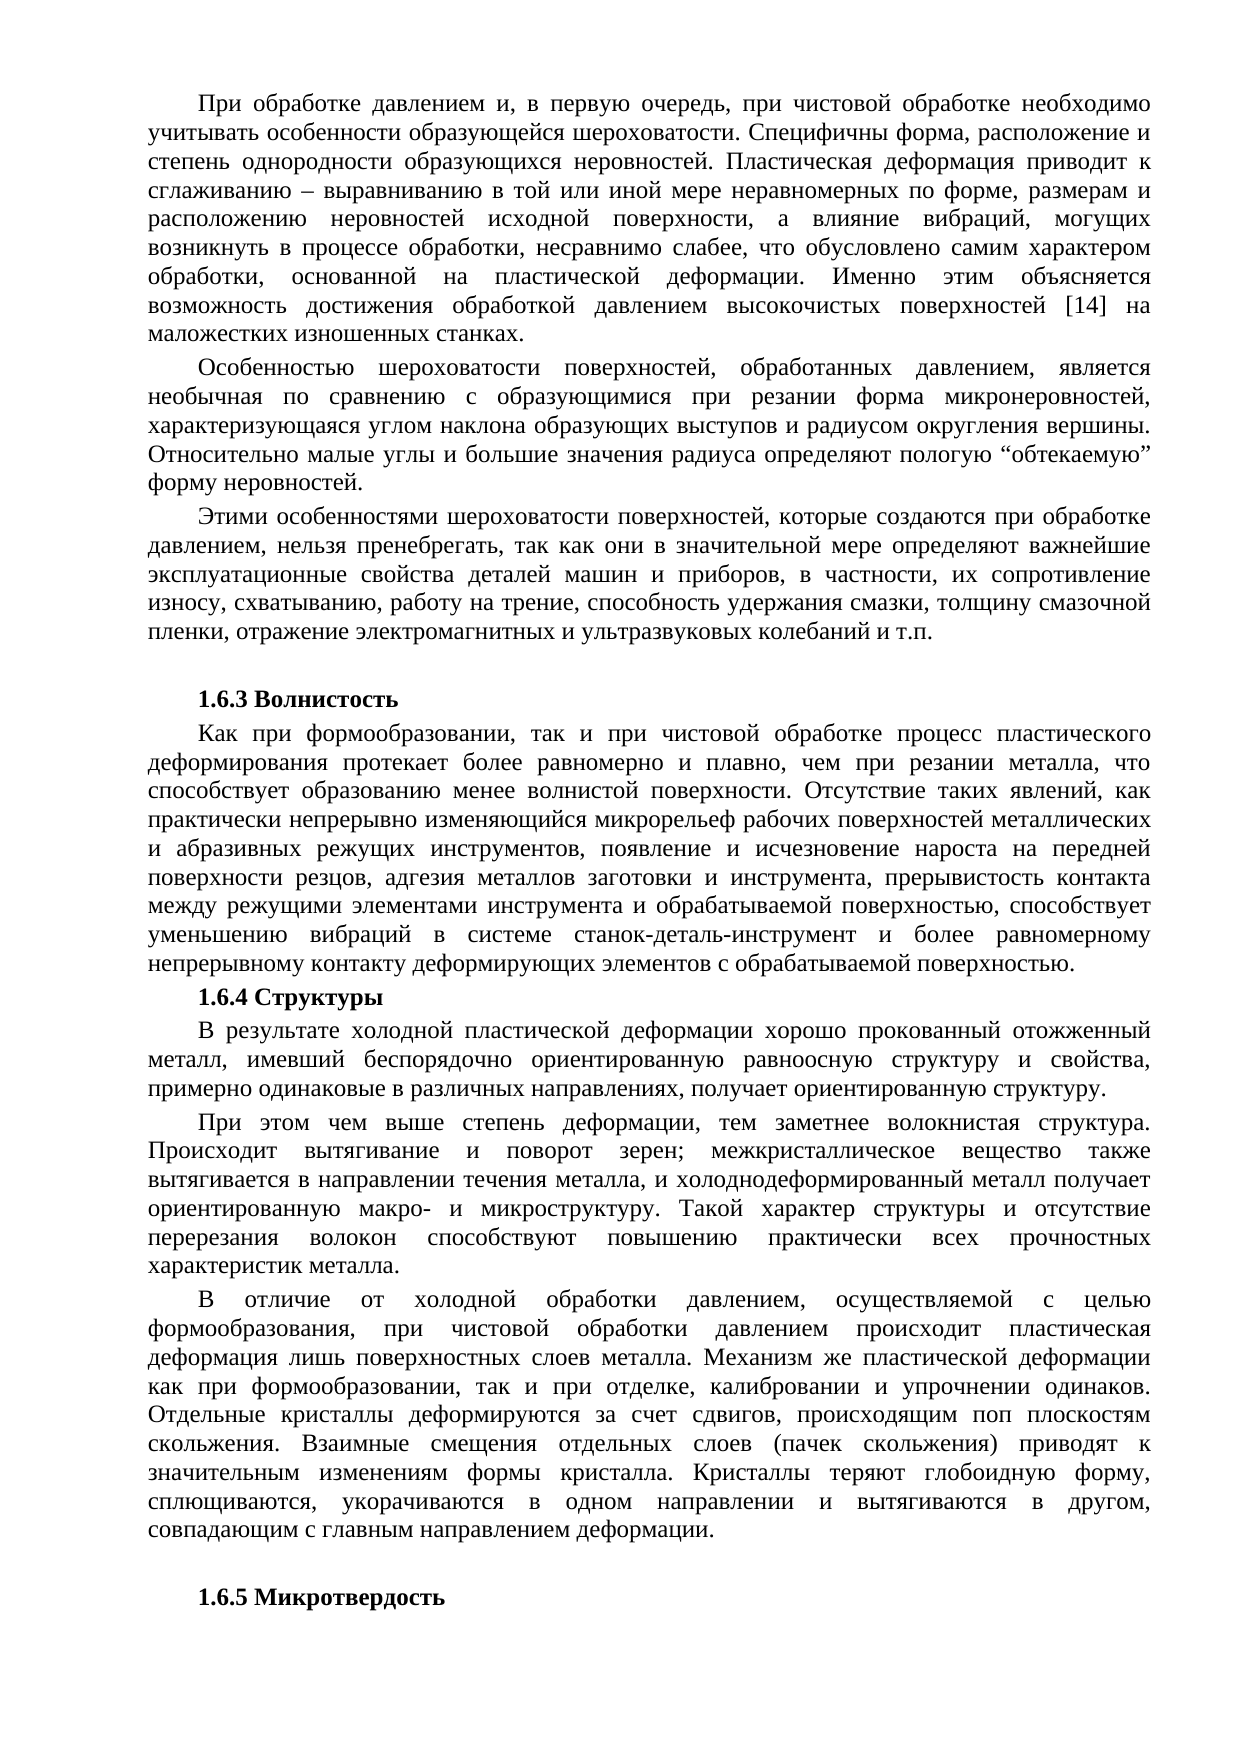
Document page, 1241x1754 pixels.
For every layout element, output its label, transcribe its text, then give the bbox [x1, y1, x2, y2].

text В результате холодной пластической деформации хорошо прокованный отожженный металл, имевший беспорядочно ориентированную равноосную структуру и свойства, примерно одинаковые в различных направлениях, получает ориентированную структуру. [148, 1016, 1152, 1102]
text 1.6.5 Микротвердость [148, 1582, 1152, 1611]
text Особенностью шероховатости поверхностей, обработанных давлением, является необычная по сравнению с образующимися при резании форма микронеровностей, характеризующаяся углом наклона образующих выступов и радиусом округления вершины. Относительно малые углы и большие значения радиуса определяют пологую “обтекаемую” форму неровностей. [148, 352, 1152, 496]
text Этими особенностями шероховатости поверхностей, которые создаются при обработке давлением, нельзя пренебрегать, так как они в значительной мере определяют важнейшие эксплуатационные свойства деталей машин и приборов, в частности, их сопротивление износу, схватыванию, работу на трение, способность удержания смазки, толщину смазочной пленки, отражение электромагнитных и ультразвуковых колебаний и т.п. [148, 501, 1152, 645]
text При обработке давлением и, в первую очередь, при чистовой обработке необходимо учитывать особенности образующейся шероховатости. Специфичны форма, расположение и степень однородности образующихся неровностей. Пластическая деформация приводит к сглаживанию – выравниванию в той или иной мере неравномерных по форме, размерам и расположению неровностей исходной поверхности, а влияние вибраций, могущих возникнуть в процессе обработки, несравнимо слабее, что обусловлено самим характером обработки, основанной на пластической деформации. Именно этим объясняется возможность достижения обработкой давлением высокочистых поверхностей [14] на маложестких изношенных станках. [148, 88, 1152, 347]
text Как при формообразовании, так и при чистовой обработке процесс пластического деформирования протекает более равномерно и плавно, чем при резании металла, что способствует образованию менее волнистой поверхности. Отсутствие таких явлений, как практически непрерывно изменяющийся микрорельеф рабочих поверхностей металлических и абразивных режущих инструментов, появление и исчезновение нароста на передней поверхности резцов, адгезия металлов заготовки и инструмента, прерывистость контакта между режущими элементами инструмента и обрабатываемой поверхностью, способствует уменьшению вибраций в системе станок-деталь-инструмент и более равномерному непрерывному контакту деформирующих элементов с обрабатываемой поверхностью. [148, 718, 1152, 977]
text При этом чем выше степень деформации, тем заметнее волокнистая структура. Происходит вытягивание и поворот зерен; межкристаллическое вещество также вытягивается в направлении течения металла, и холоднодеформированный металл получает ориентированную макро- и микроструктуру. Такой характер структуры и отсутствие перерезания волокон способствуют повышению практически всех прочностных характеристик металла. [148, 1107, 1152, 1279]
text 1.6.3 Волнистость [148, 684, 1152, 713]
text 1.6.4 Структуры [148, 982, 1152, 1010]
text В отличие от холодной обработки давлением, осуществляемой с целью формообразования, при чистовой обработки давлением происходит пластическая деформация лишь поверхностных слоев металла. Механизм же пластической деформации как при формообразовании, так и при отделке, калибровании и упрочнении одинаков. Отдельные кристаллы деформируются за счет сдвигов, происходящим поп плоскостям скольжения. Взаимные смещения отдельных слоев (пачек скольжения) приводят к значительным изменениям формы кристалла. Кристаллы теряют глобоидную форму, сплющиваются, укорачиваются в одном направлении и вытягиваются в другом, совпадающим с главным направлением деформации. [148, 1284, 1152, 1543]
